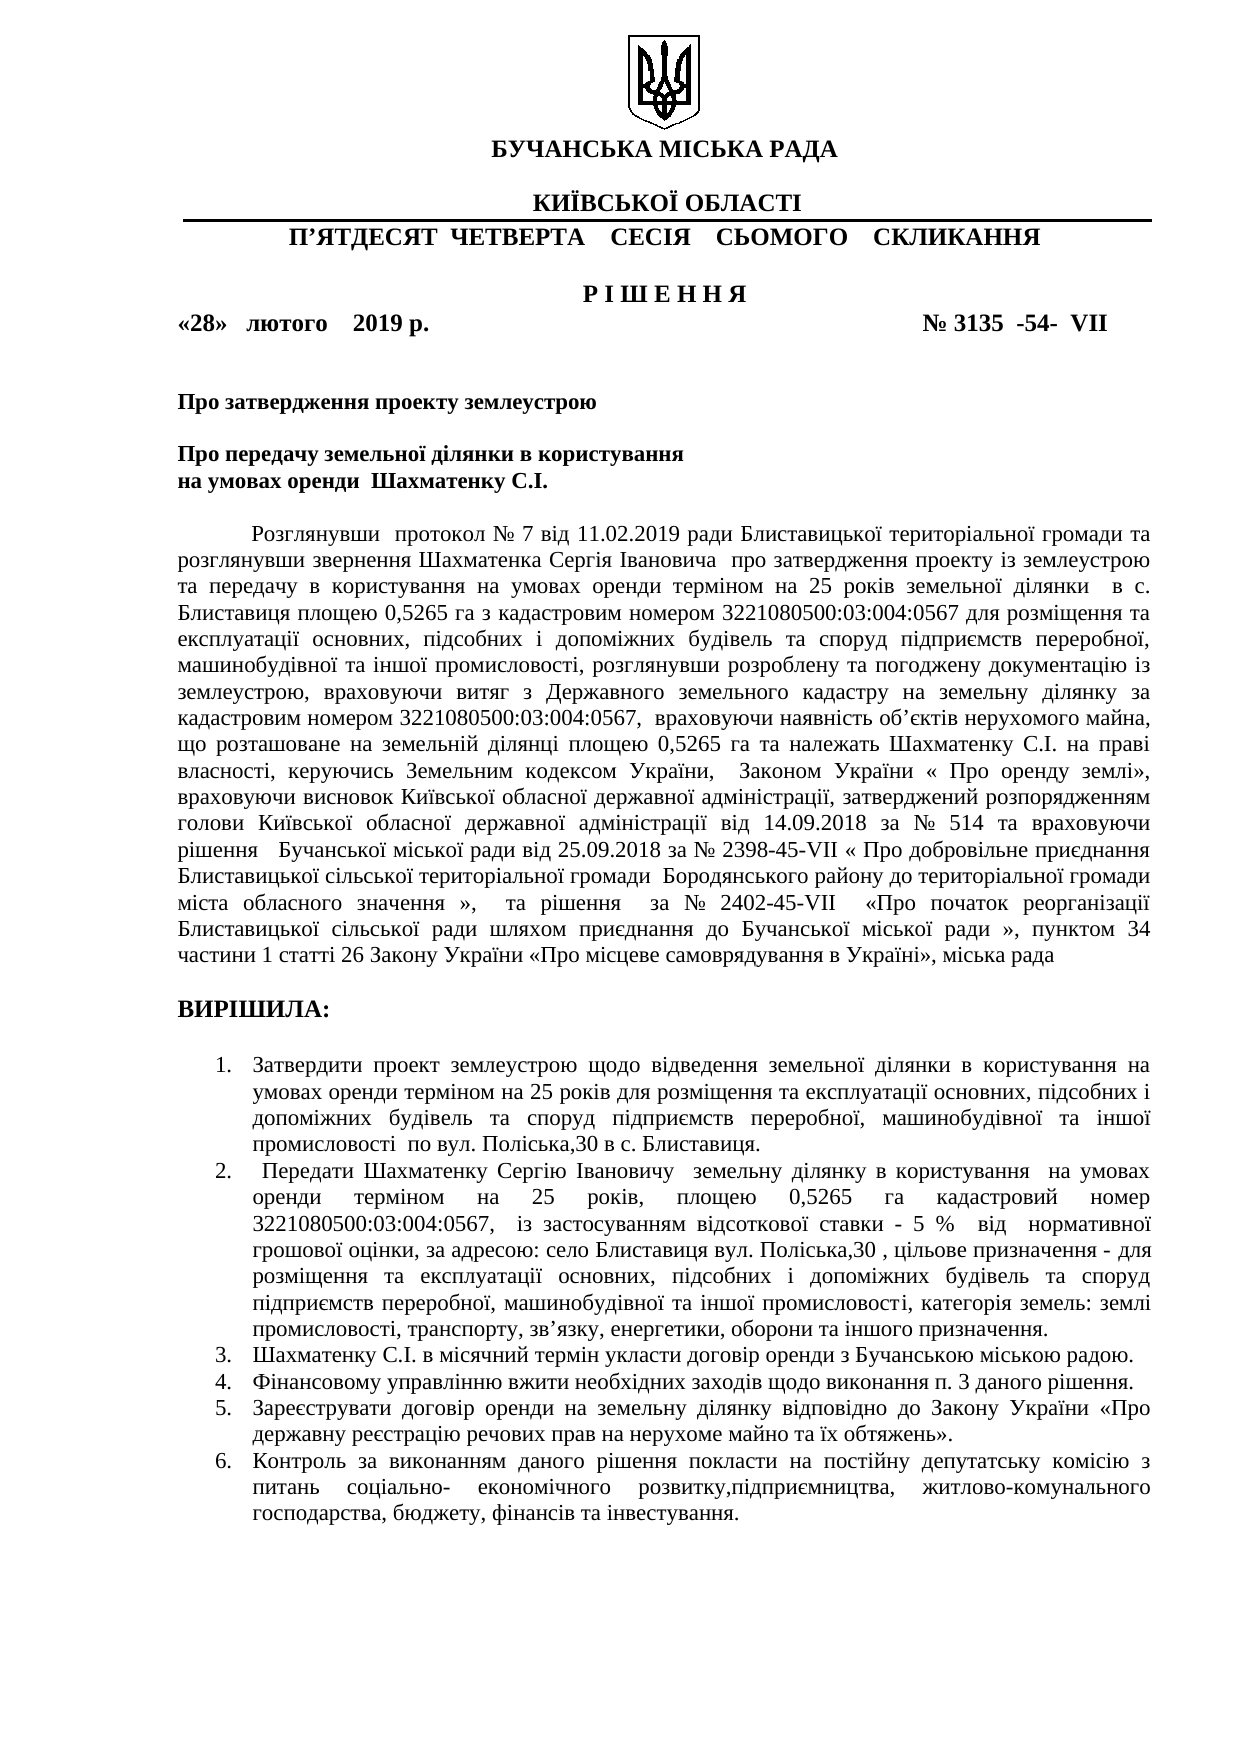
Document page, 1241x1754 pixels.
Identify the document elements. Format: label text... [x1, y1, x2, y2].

list Затвердити проект землеустрою щодо відведення земельної ділянки в користування на умовах оренди терміном на 25 років для розміщення та експлуатації основних, підсобних і допоміжних будівель та споруд підприємств переробної, машинобудівної та іншої промисловості по вул. Поліська,30 в с. Блиставиця. [215, 1051, 1152, 1157]
text Розглянувши протокол № 7 від 11.02.2019 ради Блиставицької територіальної громади та розглянувши звернення Шахматенка Сергія Івановича про затвердження проекту із землеустрою та передачу в користування на умовах оренди терміном на 25 років земельної ділянки в с. Блиставиця площею 0,5265 га з кадастровим номером 3221080500:03:004:0567 для розміщення та експлуатації основних, підсобних і допоміжних будівель та споруд підприємств переробної, машинобудівної та іншої промисловості, розглянувши розроблену та погоджену документацію із землеустрою, враховуючи витяг з Державного земельного кадастру на земельну ділянку за кадастровим номером 3221080500:03:004:0567, враховуючи наявність об’єктів нерухомого майна, що розташоване на земельній ділянці площею 0,5265 га та належать Шахматенку С.І. на праві власності, керуючись Земельним кодексом України, Законом України « Про оренду землі», враховуючи висновок Київської обласної державної адміністрації, затверджений розпорядженням голови Київської обласної державної адміністрації від 14.09.2018 за № 514 та враховуючи рішення Бучанської міської ради від 25.09.2018 за № 2398-45-VІІ « Про добровільне приєднання Блиставицької сільської територіальної громади Бородянського району до територіальної громади міста обласного значення », та рішення за № 2402-45-VІІ «Про початок реорганізації Блиставицької сільської ради шляхом приєднання до Бучанської міської ради », пунктом 34 частини 1 статті 26 Закону України «Про місцеве самоврядування в Україні», міська рада [177, 519, 1152, 968]
list Передати Шахматенку Сергію Івановичу земельну ділянку в користування на умовах оренди терміном на 25 років, площею 0,5265 га кадастровий номер 3221080500:03:004:0567, із застосуванням відсоткової ставки - 5 % від нормативної грошової оцінки, за адресою: село Блиставиця вул. Поліська,30 , цільове призначення - для розміщення та експлуатації основних, підсобних і допоміжних будівель та споруд підприємств переробної, машинобудівної та іншої промисловості, категорія земель: землі промисловості, транспорту, зв’язку, енергетики, оборони та іншого призначення. [215, 1157, 1152, 1341]
text Про передачу земельної ділянки в користування [177, 441, 1152, 467]
list Фінансовому управлінню вжити необхідних заходів щодо виконання п. 3 даного рішення. [215, 1368, 1152, 1394]
text на умовах оренди Шахматенку С.І. [177, 467, 1152, 493]
subtitle Р І Ш Е Н Н Я [177, 279, 1152, 308]
subtitle КИЇВСЬКОЇ ОБЛАСТІ [183, 188, 1152, 219]
text П’ЯТДЕСЯТ ЧЕТВЕРТА СЕСІЯ СЬОМОГО СКЛИКАННЯ [177, 222, 1152, 251]
list Контроль за виконанням даного рішення покласти на постійну депутатську комісію з питань соціально- економічного розвитку,підприємництва, житлово-комунального господарства, бюджету, фінансів та інвестування. [215, 1447, 1152, 1526]
list Шахматенку С.І. в місячний термін укласти договір оренди з Бучанською міською радою. [215, 1341, 1152, 1368]
text БУЧАНСЬКА МІСЬКА РАДА [177, 134, 1152, 163]
subtitle «28» лютого 2019 р. № 3135 -54- VІІ [177, 308, 1152, 337]
text ВИРІШИЛА: [177, 994, 1152, 1023]
list Зареєструвати договір оренди на земельну ділянку відповідно до Закону України «Про державну реєстрацію речових прав на нерухоме майно та їх обтяжень». [215, 1394, 1152, 1447]
text Про затвердження проекту землеустрою [177, 388, 1152, 414]
